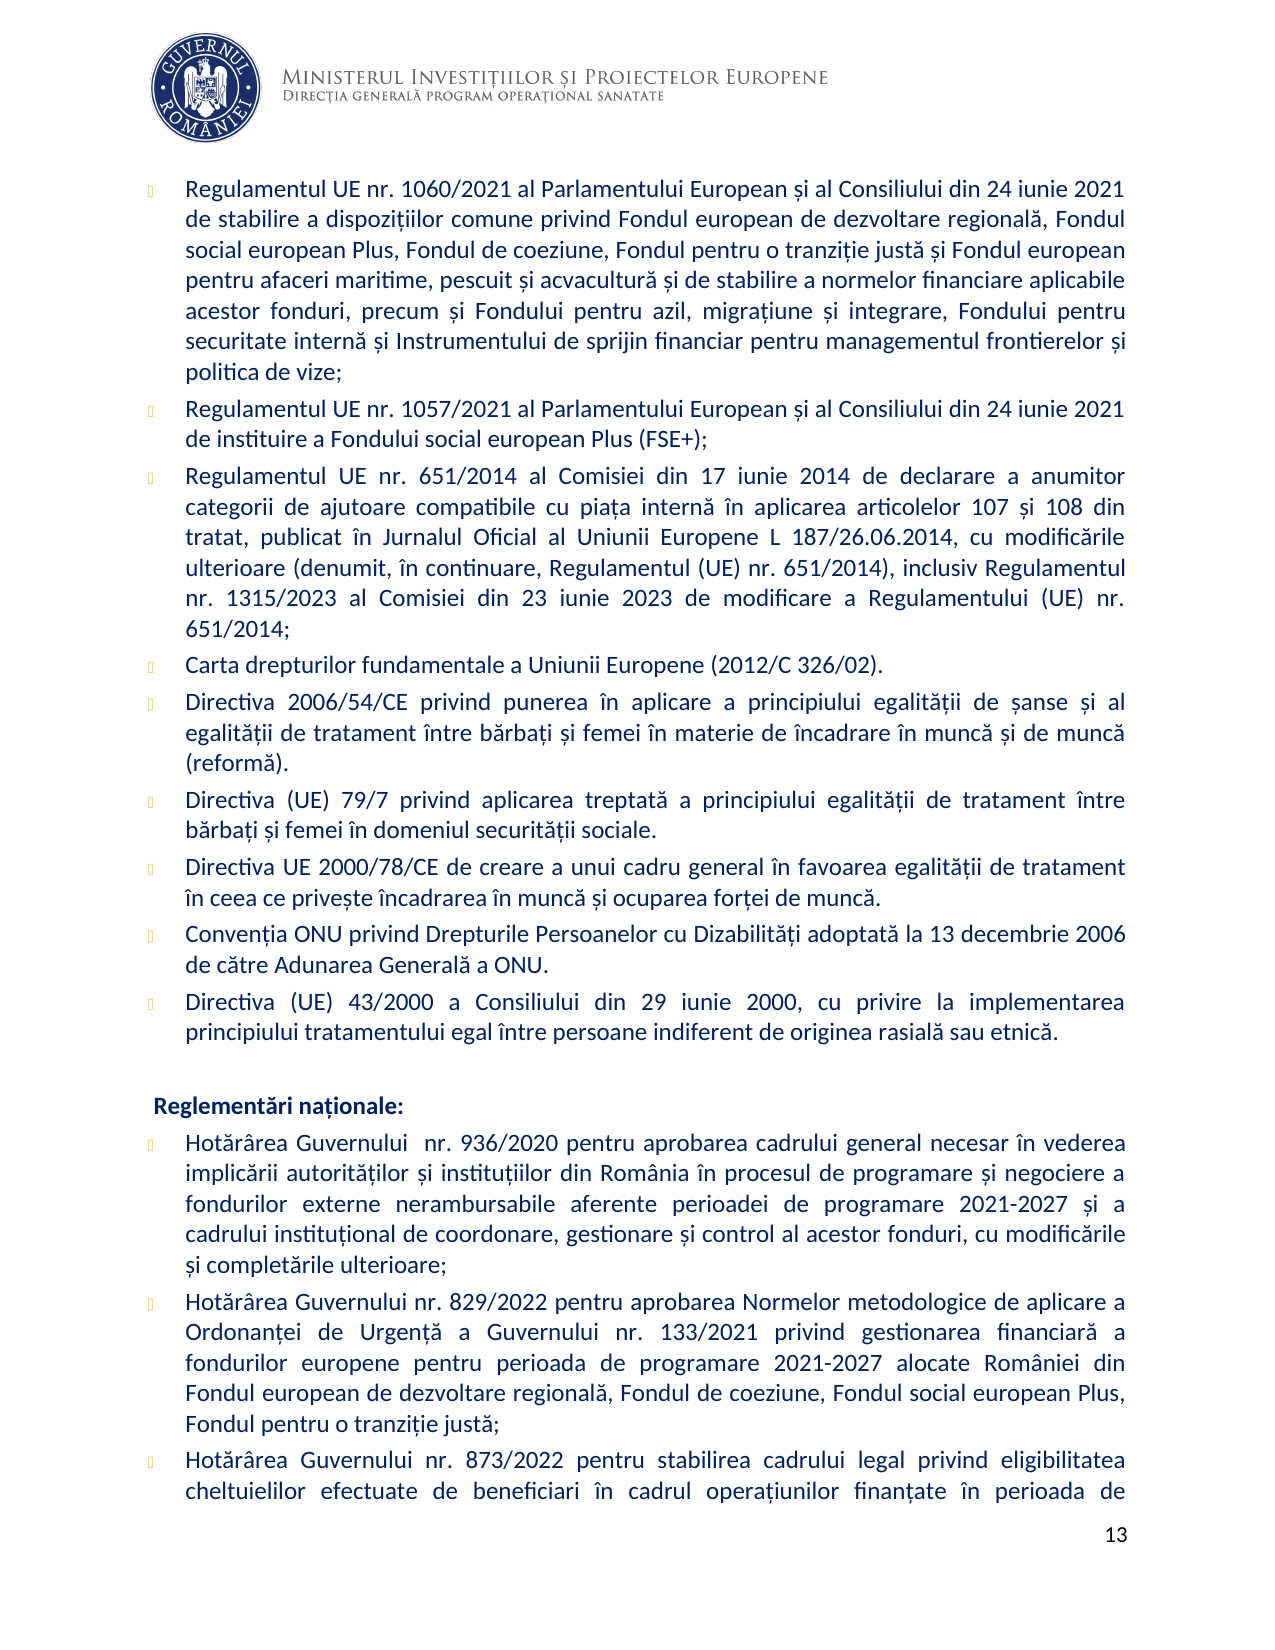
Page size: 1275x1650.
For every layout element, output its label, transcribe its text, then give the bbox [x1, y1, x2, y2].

list Directiva 2006/54/CE privind punerea în aplicare a principiului egalității de șanse și al egalității de tratament între bărbați și femei în materie de încadrare în muncă și de muncă (reformă). [148, 686, 1127, 778]
text Reglementări naționale: [148, 1090, 1127, 1121]
list Hotărârea Guvernului nr. 829/2022 pentru aprobarea Normelor metodologice de aplicare a Ordonanței de Urgență a Guvernului nr. 133/2021 privind gestionarea financiară a fondurilor europene pentru perioada de programare 2021-2027 alocate României din Fondul european de dezvoltare regională, Fondul de coeziune, Fondul social european Plus, Fondul pentru o tranziție justă; [148, 1286, 1127, 1438]
list Directiva (UE) 43/2000 a Consiliului din 29 iunie 2000, cu privire la implementarea principiului tratamentului egal între persoane indiferent de originea rasială sau etnică. [148, 986, 1127, 1047]
picture [147, 29, 852, 145]
list Regulamentul UE nr. 1057/2021 al Parlamentului European și al Consiliului din 24 iunie 2021 de instituire a Fondului social european Plus (FSE+); [148, 393, 1127, 454]
list Directiva UE 2000/78/CE de creare a unui cadru general în favoarea egalității de tratament în ceea ce privește încadrarea în muncă și ocuparea forței de muncă. [148, 851, 1127, 912]
list Regulamentul UE nr. 651/2014 al Comisiei din 17 iunie 2014 de declarare a anumitor categorii de ajutoare compatibile cu piața internă în aplicarea articolelor 107 și 108 din tratat, publicat în Jurnalul Oficial al Uniunii Europene L 187/26.06.2014, cu modificările ulterioare (denumit, în continuare, Regulamentul (UE) nr. 651/2014), inclusiv Regulamentul nr. 1315/2023 al Comisiei din 23 iunie 2023 de modificare a Regulamentului (UE) nr. 651/2014; [148, 460, 1127, 643]
list Directiva (UE) 79/7 privind aplicarea treptată a principiului egalității de tratament între bărbați şi femei în domeniul securității sociale. [148, 784, 1127, 845]
list Convenția ONU privind Drepturile Persoanelor cu Dizabilități adoptată la 13 decembrie 2006 de către Adunarea Generală a ONU. [148, 919, 1127, 980]
list Regulamentul UE nr. 1060/2021 al Parlamentului European și al Consiliului din 24 iunie 2021 de stabilire a dispozițiilor comune privind Fondul european de dezvoltare regională, Fondul social european Plus, Fondul de coeziune, Fondul pentru o tranziție justă și Fondul european pentru afaceri maritime, pescuit și acvacultură și de stabilire a normelor financiare aplicabile acestor fonduri, precum și Fondului pentru azil, migrațiune și integrare, Fondului pentru securitate internă și Instrumentului de sprijin financiar pentru managementul frontierelor și politica de vize; [148, 173, 1127, 387]
list Hotărârea Guvernului nr. 936/2020 pentru aprobarea cadrului general necesar în vederea implicării autorităților și instituțiilor din România în procesul de programare și negociere a fondurilor externe nerambursabile aferente perioadei de programare 2021-2027 și a cadrului instituțional de coordonare, gestionare și control al acestor fonduri, cu modificările și completările ulterioare; [148, 1127, 1127, 1279]
list Carta drepturilor fundamentale a Uniunii Europene (2012/C 326/02). [148, 649, 1127, 680]
